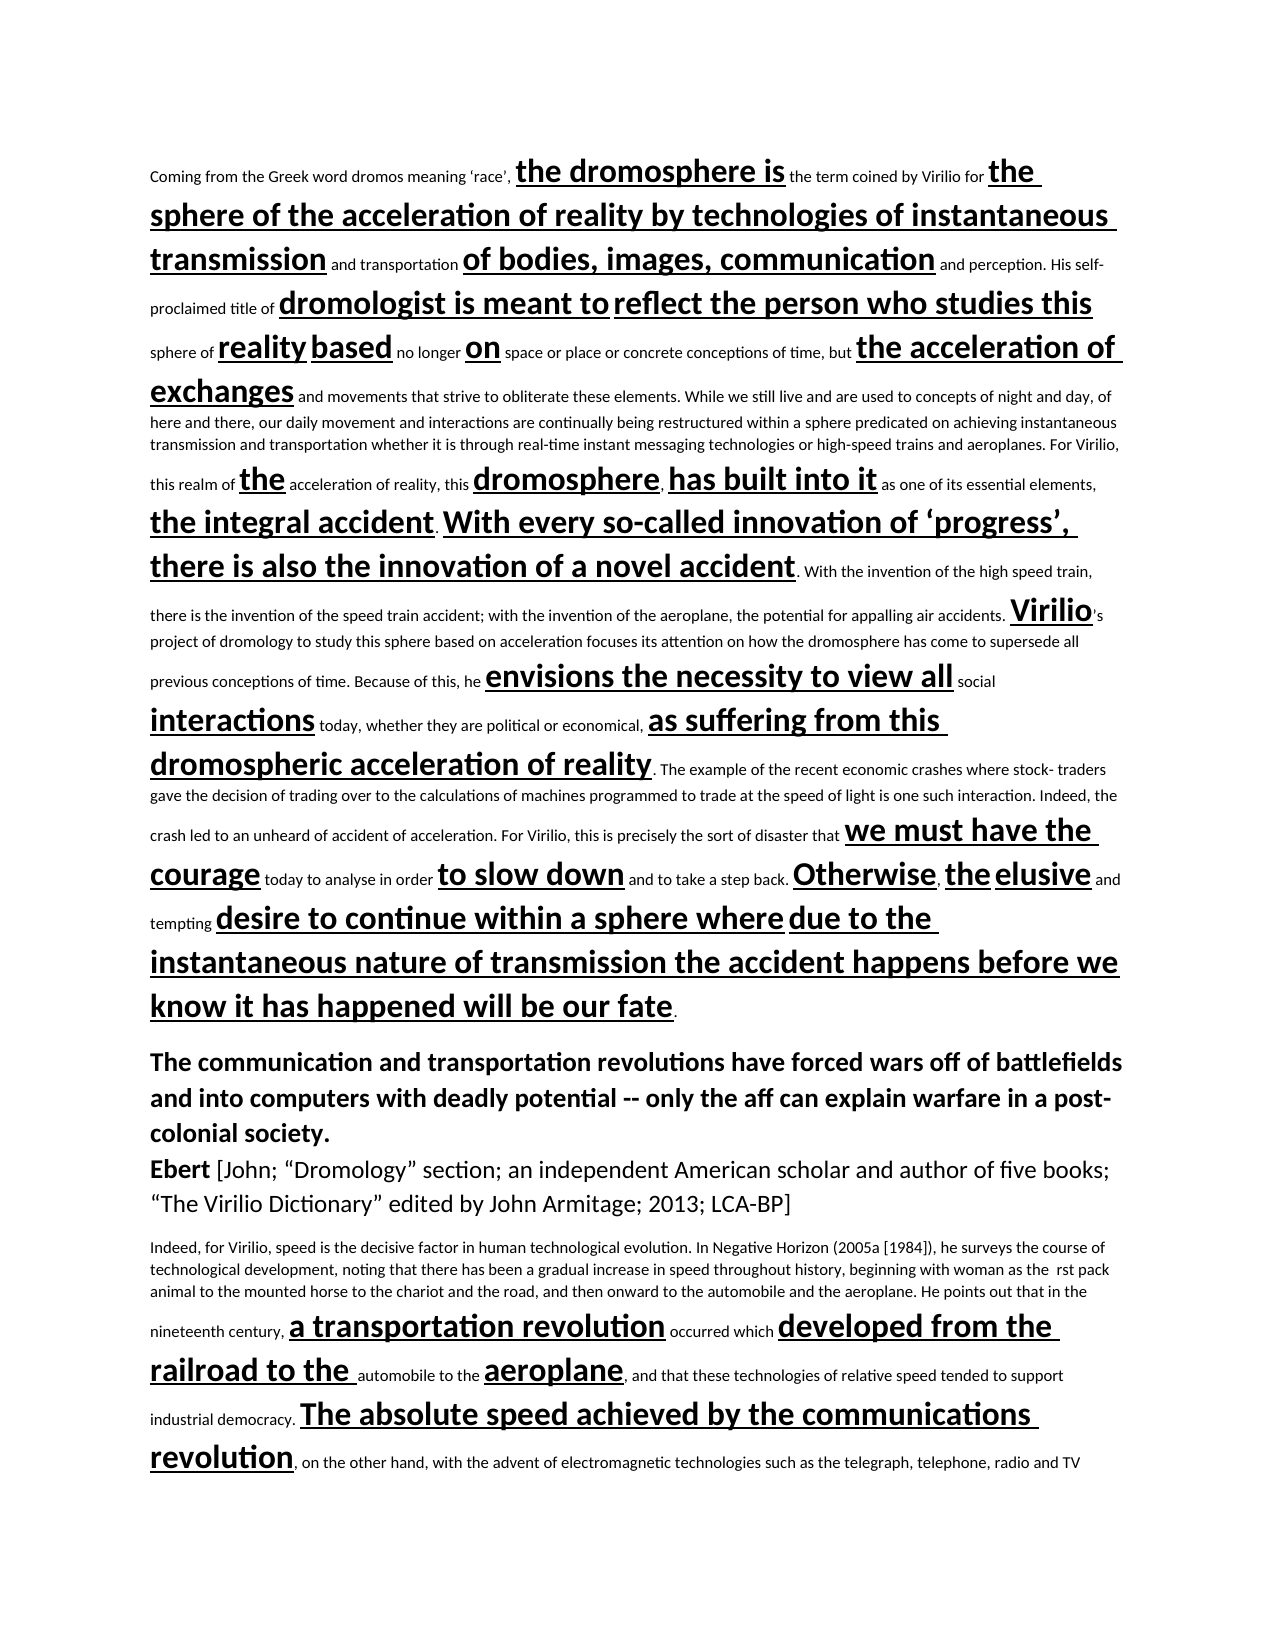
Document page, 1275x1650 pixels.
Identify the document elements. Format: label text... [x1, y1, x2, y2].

subtitle The communication and transportation revolutions have forced wars off of battlefields and into computers with deadly potential -- only the aff can explain warfare in a post-colonial society. [150, 1045, 1125, 1150]
text Ebert [John; “Dromology” section; an independent American scholar and author of five books; “The Virilio Dictionary” edited by John Armitage; 2013; LCA-BP] [150, 1152, 1125, 1218]
text Coming from the Greek word dromos meaning ‘race’, the dromosphere is the term coined by Virilio for the sphere of the acceleration of reality by technologies of instantaneous transmission and transportation of bodies, images, communication and perception. His self-proclaimed title of dromologist is meant to reflect the person who studies this sphere of reality based no longer on space or place or concrete conceptions of time, but the acceleration of exchanges and movements that strive to obliterate these elements. While we still live and are used to concepts of night and day, of here and there, our daily movement and interactions are continually being restructured within a sphere predicated on achieving instantaneous transmission and transportation whether it is through real-time instant messaging technologies or high-speed trains and aeroplanes. For Virilio, this realm of the acceleration of reality, this dromosphere, has built into it as one of its essential elements, the integral accident. With every so-called innovation of ‘progress’, there is also the innovation of a novel accident. With the invention of the high speed train, there is the invention of the speed train accident; with the invention of the aeroplane, the potential for appalling air accidents. Virilio’s project of dromology to study this sphere based on acceleration focuses its attention on how the dromosphere has come to supersede all previous conceptions of time. Because of this, he envisions the necessity to view all social interactions today, whether they are political or economical, as suffering from this dromospheric acceleration of reality. The example of the recent economic crashes where stock- traders gave the decision of trading over to the calculations of machines programmed to trade at the speed of light is one such interaction. Indeed, the crash led to an unheard of accident of acceleration. For Virilio, this is precisely the sort of disaster that we must have the courage today to analyse in order to slow down and to take a step back. Otherwise, the elusive and tempting desire to continue within a sphere where due to the instantaneous nature of transmission the accident happens before we know it has happened will be our fate. [150, 150, 1125, 1026]
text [150, 1237, 1125, 1477]
